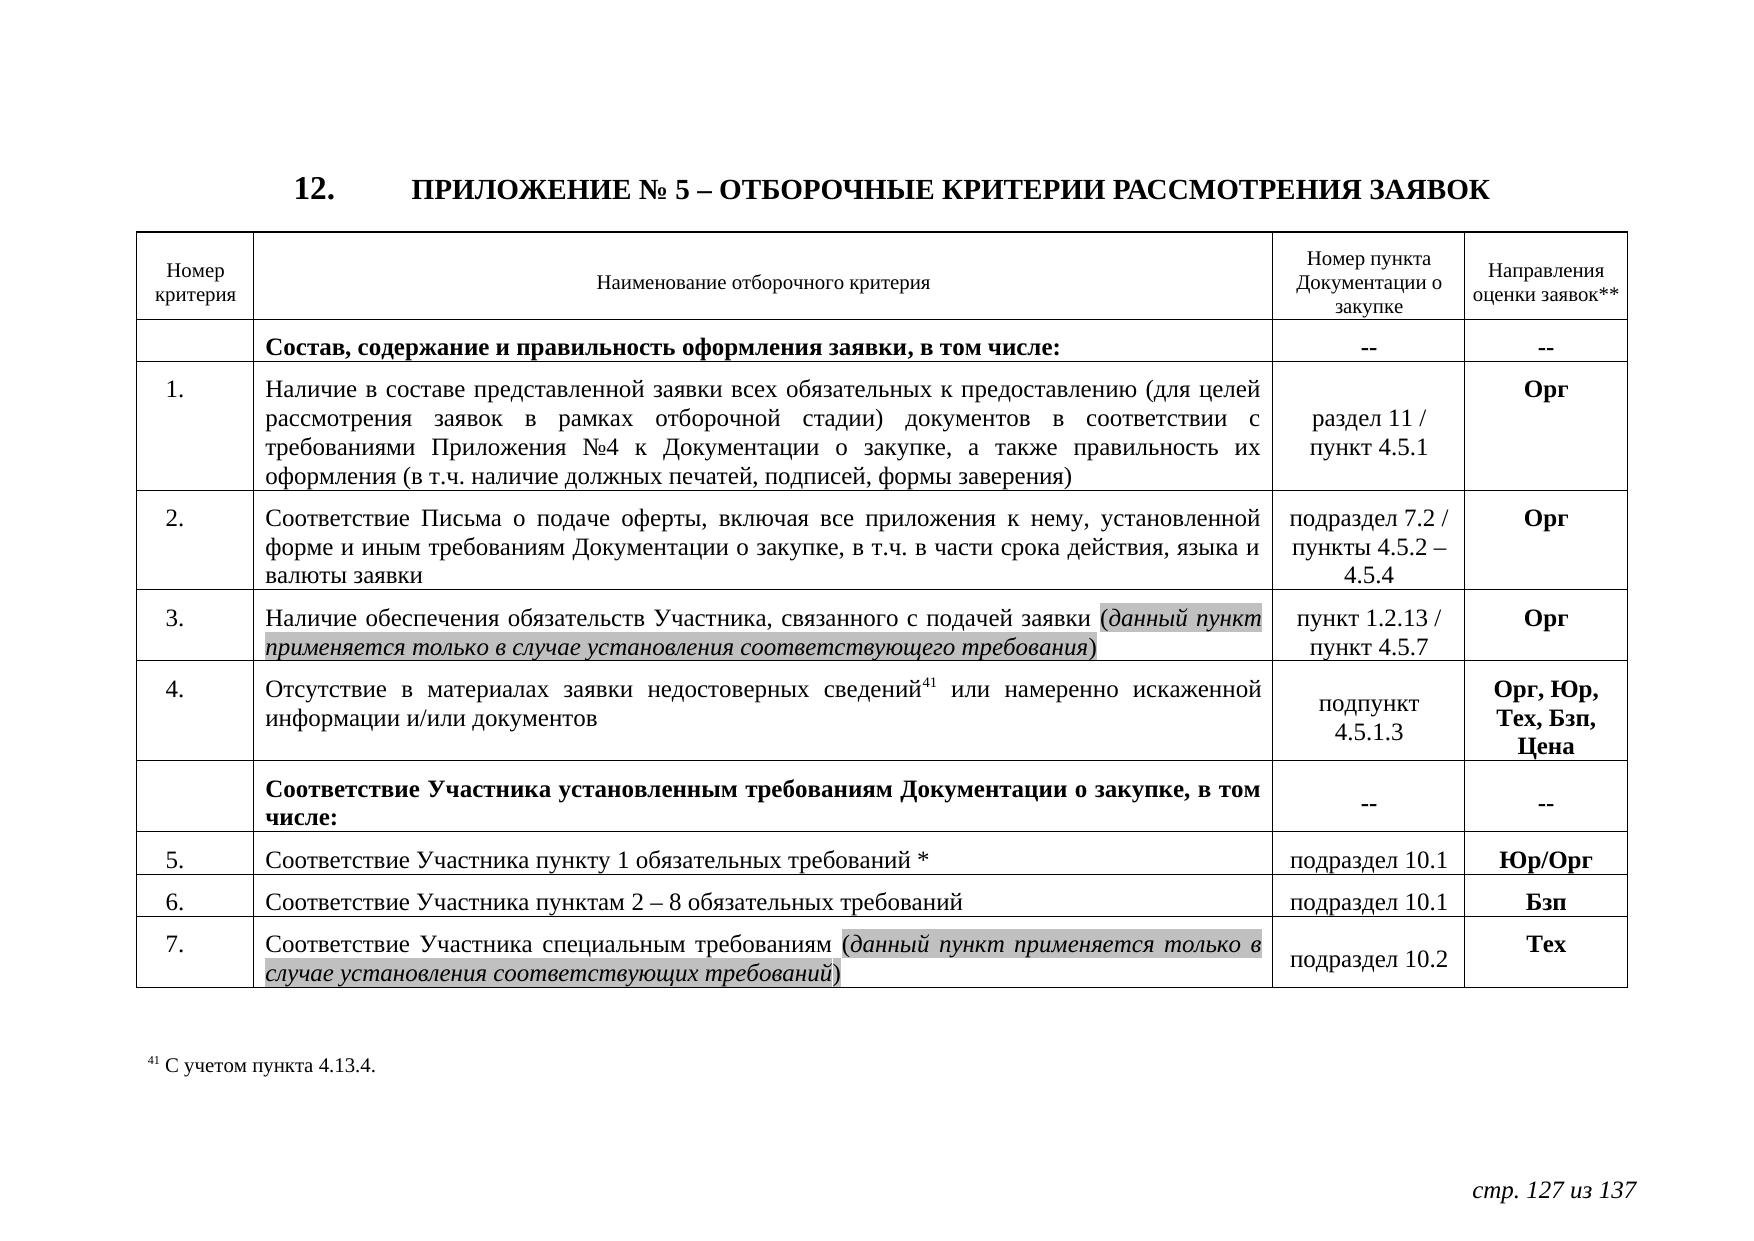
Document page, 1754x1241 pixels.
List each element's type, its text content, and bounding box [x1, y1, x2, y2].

table_cell -- [1273, 320, 1464, 361]
table_header Направления оценки заявок** [1465, 233, 1627, 319]
table_cell Соответствие Письма о подаче оферты, включая все приложения к нему, установленной форме и иным требованиям Документации о закупке, в т.ч. в части срока действия, языка и валюты заявки [254, 491, 1272, 589]
table_cell Соответствие Участника установленным требованиям Документации о закупке, в том числе: [254, 761, 1272, 831]
table_cell пункт 1.2.13 / пункт 4.5.7 [1273, 590, 1464, 660]
table_cell -- [1465, 761, 1627, 831]
table_cell Орг, Юр, Тех, Бзп, Цена [1465, 661, 1627, 760]
table_header Номер пункта Документации о закупке [1273, 233, 1464, 319]
table_cell Соответствие Участника специальным требованиям (данный пункт применяется только в случае установления соответствующих требований) [254, 917, 1272, 987]
table_cell [137, 320, 253, 361]
table_cell Соответствие Участника пунктам 2 – 8 обязательных требований [254, 875, 1272, 916]
table_header Номер критерия [137, 233, 253, 319]
table_cell Орг [1465, 491, 1627, 589]
table_cell Бзп [1465, 875, 1627, 916]
table_cell [137, 761, 253, 831]
table_cell [137, 362, 253, 489]
table_cell Наличие в составе представленной заявки всех обязательных к предоставлению (для целей рассмотрения заявок в рамках отборочной стадии) документов в соответствии с требованиями Приложения №4 к Документации о закупке, а также правильность их оформления (в т.ч. наличие должных печатей, подписей, формы заверения) [254, 362, 1272, 489]
table_cell [137, 832, 253, 873]
table_cell Орг [1465, 590, 1627, 660]
table_cell -- [1465, 320, 1627, 361]
table_cell подраздел 10.1 [1273, 875, 1464, 916]
table_cell [137, 590, 253, 660]
table_cell подраздел 7.2 / пункты 4.5.2 – 4.5.4 [1273, 491, 1464, 589]
table_cell [137, 917, 253, 987]
table_cell подраздел 10.2 [1273, 917, 1464, 987]
table_cell подраздел 10.1 [1273, 832, 1464, 873]
table_cell Наличие обеспечения обязательств Участника, связанного с подачей заявки (данный пункт применяется только в случае установления соответствующего требования) [254, 590, 1272, 660]
table_cell Состав, содержание и правильность оформления заявки, в том числе: [254, 320, 1272, 361]
table_cell [137, 875, 253, 916]
table_cell [137, 661, 253, 760]
table_cell Соответствие Участника пункту 1 обязательных требований * [254, 832, 1272, 873]
table_cell подпункт 4.5.1.3 [1273, 661, 1464, 760]
subtitle ПРИЛОЖЕНИЕ № 5 – ОТБОРОЧНЫЕ КРИТЕРИИ РАССМОТРЕНИЯ ЗАЯВОК [148, 168, 1636, 206]
table_cell Тех [1465, 917, 1627, 987]
table_cell Юр/Орг [1465, 832, 1627, 873]
table_cell раздел 11 / пункт 4.5.1 [1273, 362, 1464, 489]
table_header Наименование отборочного критерия [254, 233, 1272, 319]
table_cell Орг [1465, 362, 1627, 489]
table_cell [137, 491, 253, 589]
table_cell -- [1273, 761, 1464, 831]
table_cell Отсутствие в материалах заявки недостоверных сведений или намеренно искаженной информации и/или документов [254, 661, 1272, 760]
